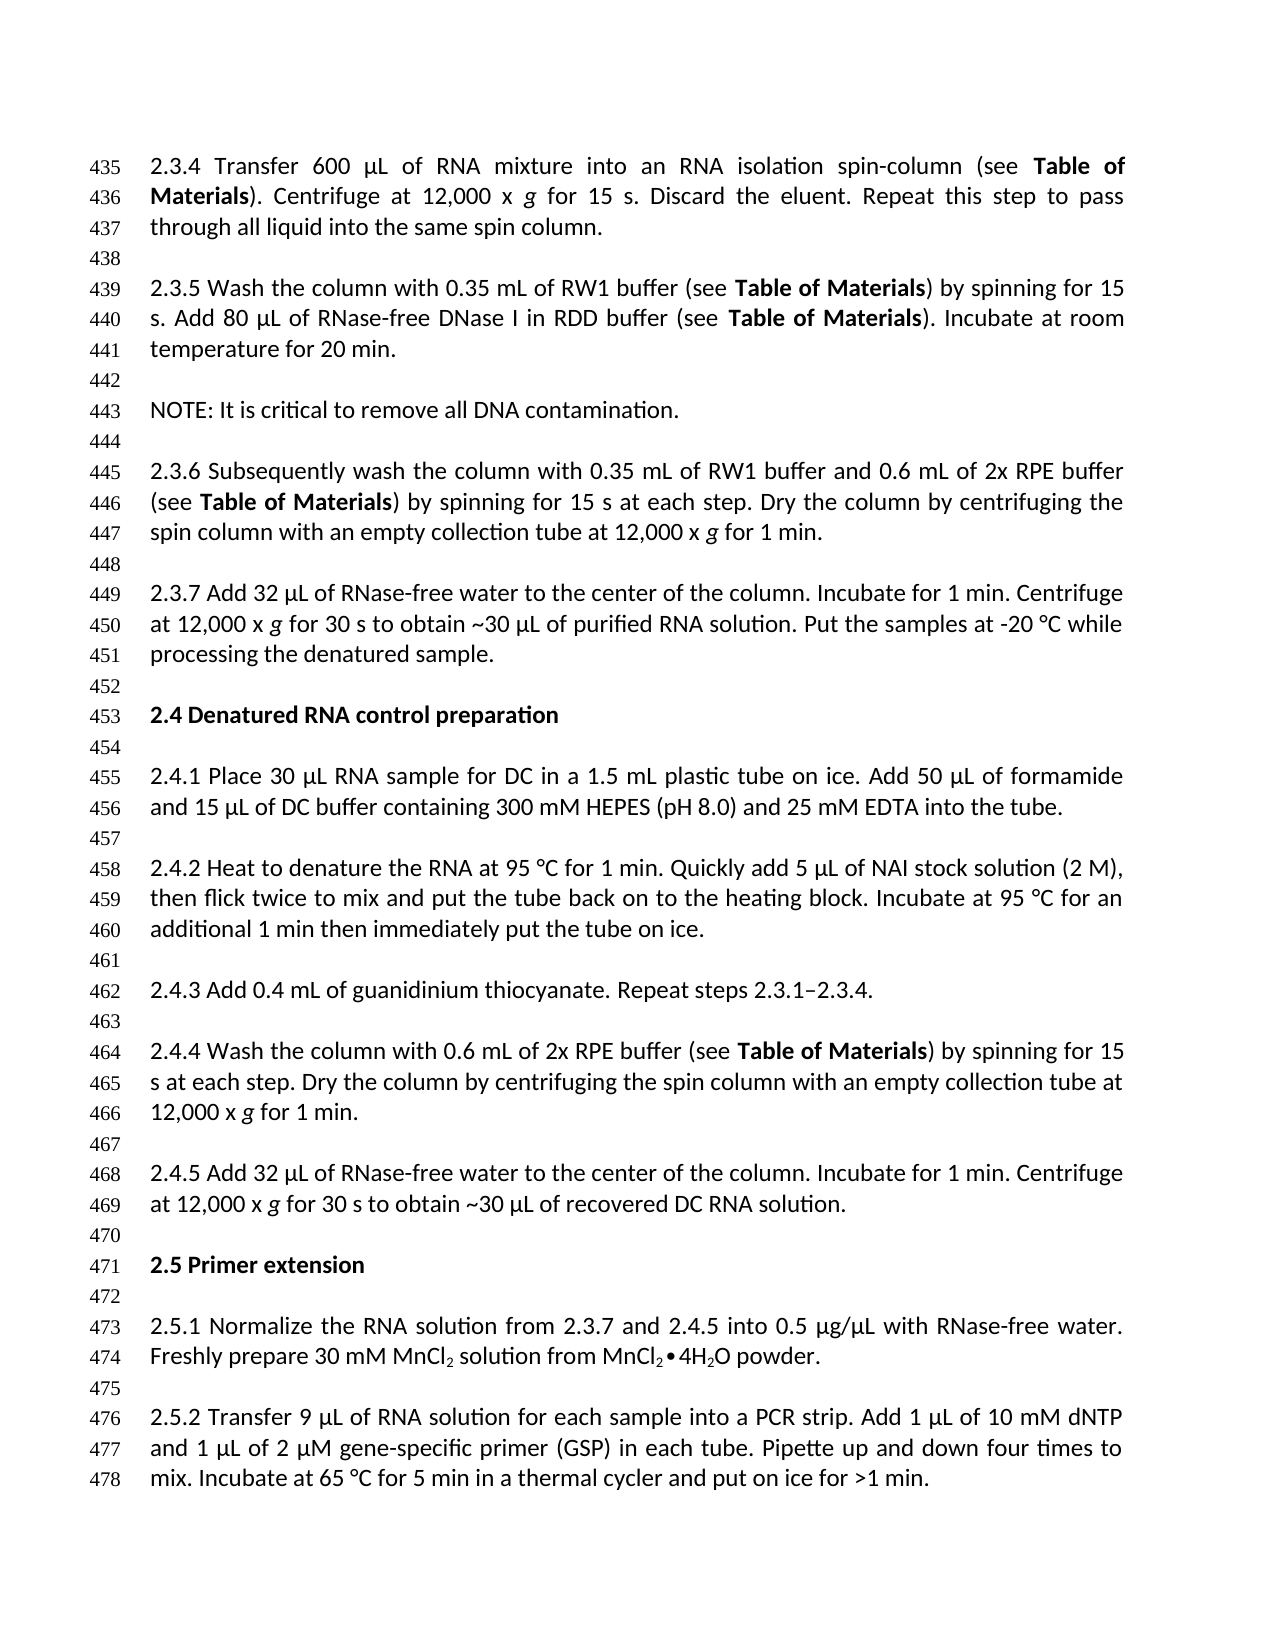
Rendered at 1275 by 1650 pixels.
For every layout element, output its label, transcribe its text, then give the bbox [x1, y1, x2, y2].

text 2.4.4 Wash the column with 0.6 mL of 2x RPE buffer (see Table of Materials) by spinning for 15 s at each step. Dry the column by centrifuging the spin column with an empty collection tube at 12,000 x g for 1 min. [150, 1035, 1125, 1127]
text 2.5 Primer extension [150, 1249, 1125, 1279]
text 2.5.2 Transfer 9 μL of RNA solution for each sample into a PCR strip. Add 1 μL of 10 mM dNTP and 1 μL of 2 μM gene-specific primer (GSP) in each tube. Pipette up and down four times to mix. Incubate at 65 °C for 5 min in a thermal cycler and put on ice for >1 min. [150, 1401, 1125, 1493]
text 2.4 Denatured RNA control preparation [150, 699, 1125, 730]
text 2.5.1 Normalize the RNA solution from 2.3.7 and 2.4.5 into 0.5 μg/μL with RNase-free water. Freshly prepare 30 mM MnCl2 solution from MnCl2∙4H2O powder. [150, 1310, 1125, 1371]
text 2.3.7 Add 32 μL of RNase-free water to the center of the column. Incubate for 1 min. Centrifuge at 12,000 x g for 30 s to obtain ~30 μL of purified RNA solution. Put the samples at -20 °C while processing the denatured sample. [150, 577, 1125, 669]
text 2.4.2 Heat to denature the RNA at 95 °C for 1 min. Quickly add 5 μL of NAI stock solution (2 M), then flick twice to mix and put the tube back on to the heating block. Incubate at 95 °C for an additional 1 min then immediately put the tube on ice. [150, 852, 1125, 943]
text 2.4.1 Place 30 µL RNA sample for DC in a 1.5 mL plastic tube on ice. Add 50 μL of formamide and 15 μL of DC buffer containing 300 mM HEPES (pH 8.0) and 25 mM EDTA into the tube. [150, 760, 1125, 821]
text 2.4.5 Add 32 μL of RNase-free water to the center of the column. Incubate for 1 min. Centrifuge at 12,000 x g for 30 s to obtain ~30 μL of recovered DC RNA solution. [150, 1157, 1125, 1218]
text 2.3.6 Subsequently wash the column with 0.35 mL of RW1 buffer and 0.6 mL of 2x RPE buffer (see Table of Materials) by spinning for 15 s at each step. Dry the column by centrifuging the spin column with an empty collection tube at 12,000 x g for 1 min. [150, 455, 1125, 547]
text NOTE: It is critical to remove all DNA contamination. [150, 394, 1125, 425]
text 2.3.5 Wash the column with 0.35 mL of RW1 buffer (see Table of Materials) by spinning for 15 s. Add 80 μL of RNase-free DNase I in RDD buffer (see Table of Materials). Incubate at room temperature for 20 min. [150, 272, 1125, 364]
text 2.3.4 Transfer 600 μL of RNA mixture into an RNA isolation spin-column (see Table of Materials). Centrifuge at 12,000 x g for 15 s. Discard the eluent. Repeat this step to pass through all liquid into the same spin column. [150, 150, 1125, 242]
text 2.4.3 Add 0.4 mL of guanidinium thiocyanate. Repeat steps 2.3.1–2.3.4. [150, 974, 1125, 1004]
